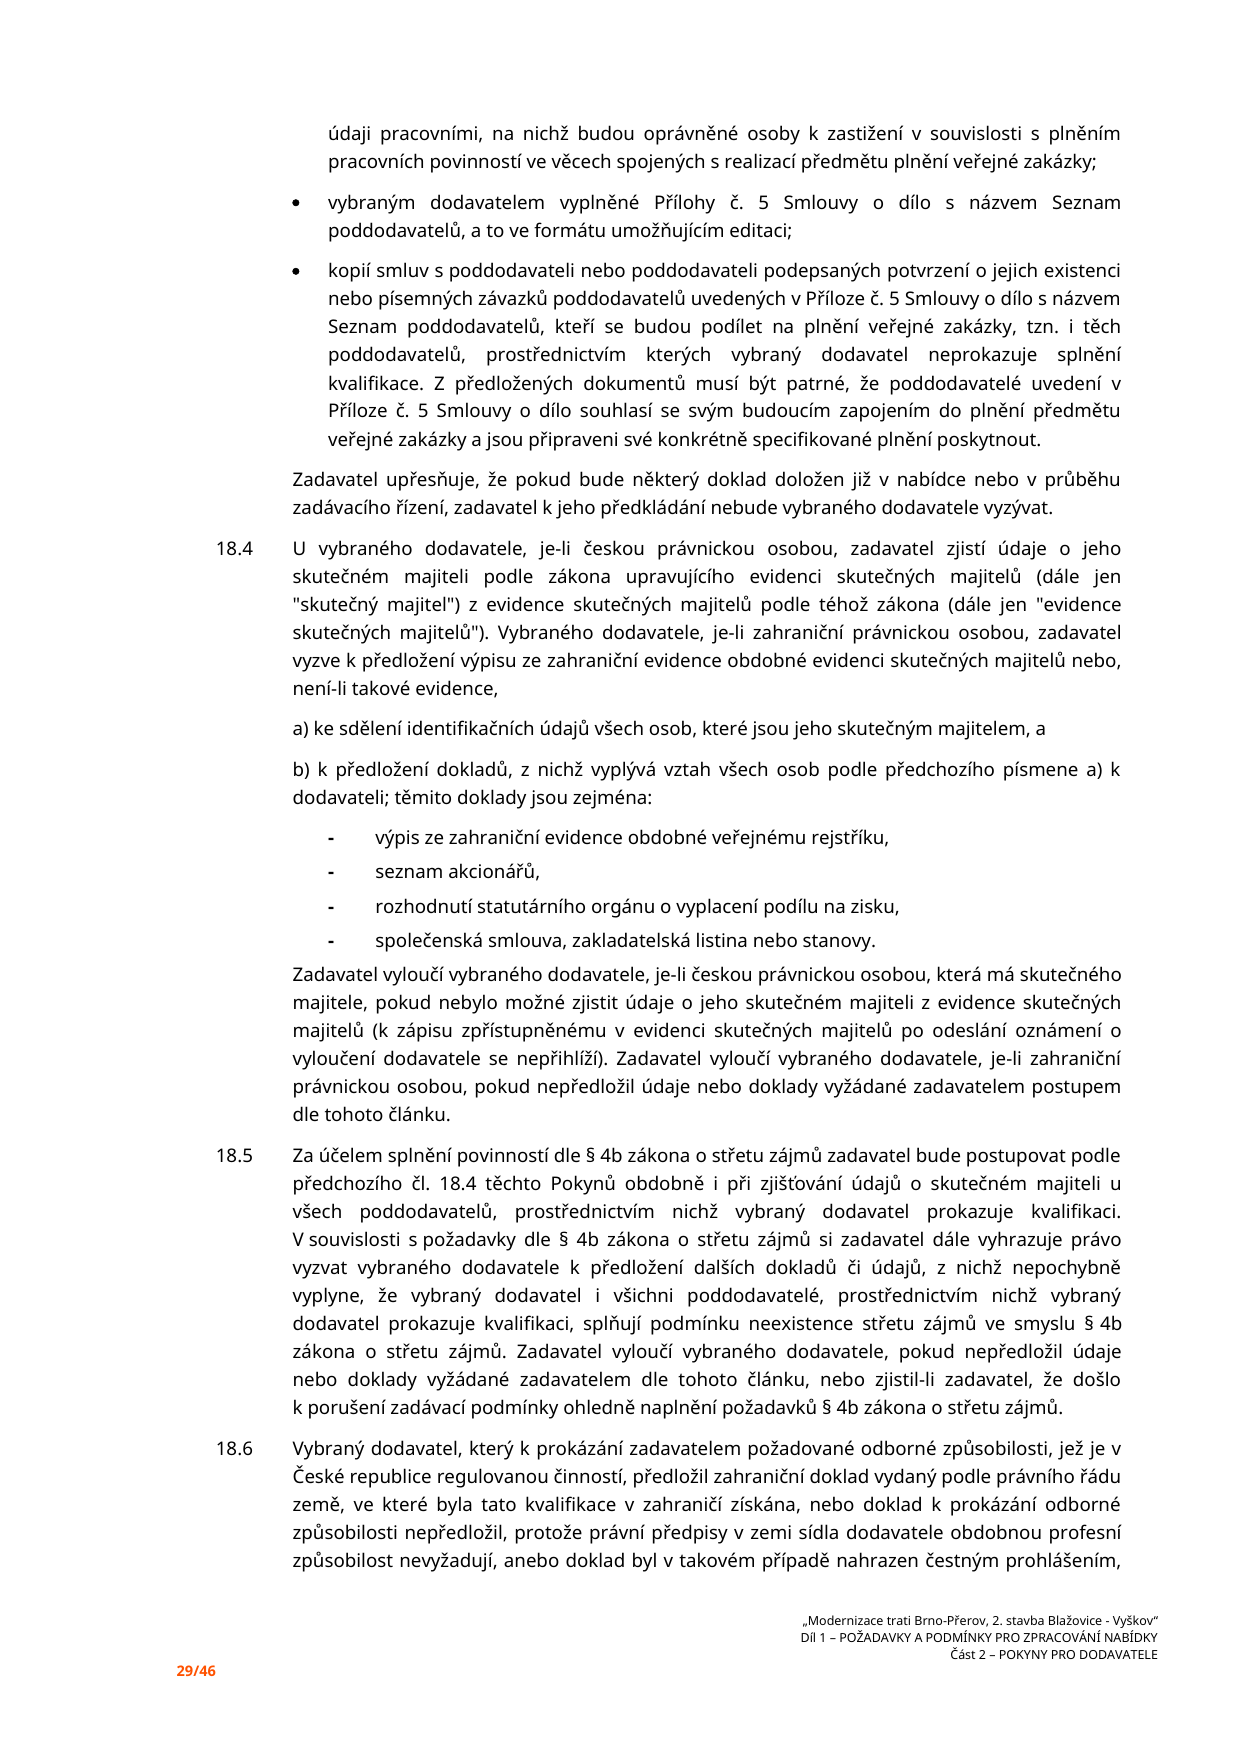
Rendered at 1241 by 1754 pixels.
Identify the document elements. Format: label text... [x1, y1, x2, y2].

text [292, 121, 1122, 174]
text Zadavatel vyloučí vybraného dodavatele, je-li českou právnickou osobou, která má skutečného majitele, pokud nebylo možné zjistit údaje o jeho skutečném majiteli z evidence skutečných majitelů (k zápisu zpřístupněnému v evidenci skutečných majitelů po odeslání oznámení o vyloučení dodavatele se nepřihlíží). Zadavatel vyloučí vybraného dodavatele, je-li zahraniční právnickou osobou, pokud nepředložil údaje nebo doklady vyžádané zadavatelem postupem dle tohoto článku. [292, 962, 1122, 1127]
text a) ke sdělení identifikačních údajů všech osob, které jsou jeho skutečným majitelem, a [292, 716, 1122, 741]
text kopií smluv s poddodavateli nebo poddodavateli podepsaných potvrzení o jejich existenci nebo písemných závazků poddodavatelů uvedených v Příloze č. 5 Smlouvy o dílo s názvem Seznam poddodavatelů, kteří se budou podílet na plnění veřejné zakázky, tzn. i těch poddodavatelů, prostřednictvím kterých vybraný dodavatel neprokazuje splnění kvalifikace. Z předložených dokumentů musí být patrné, že poddodavatelé uvedení v Příloze č. 5 Smlouvy o dílo souhlasí se svým budoucím zapojením do plnění předmětu veřejné zakázky a jsou připraveni své konkrétně specifikované plnění poskytnout. [292, 258, 1122, 451]
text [216, 1435, 1122, 1573]
text Zadavatel upřesňuje, že pokud bude některý doklad doložen již v nabídce nebo v průběhu zadávacího řízení, zadavatel k jeho předkládání nebude vybraného dodavatele vyzývat. [292, 466, 1122, 520]
text společenská smlouva, zakladatelská listina nebo stanovy. [328, 927, 1122, 953]
text b) k předložení dokladů, z nichž vyplývá vztah všech osob podle předchozího písmene a) k dodavateli; těmito doklady jsou zejména: [292, 756, 1122, 809]
text Za účelem splnění povinností dle § 4b zákona o střetu zájmů zadavatel bude postupovat podle předchozího čl. 18.4 těchto Pokynů obdobně i při zjišťování údajů o skutečném majiteli u všech poddodavatelů, prostřednictvím nichž vybraný dodavatel prokazuje kvalifikaci. V souvislosti s požadavky dle § 4b zákona o střetu zájmů si zadavatel dále vyhrazuje právo vyzvat vybraného dodavatele k předložení dalších dokladů či údajů, z nichž nepochybně vyplyne, že vybraný dodavatel i všichni poddodavatelé, prostřednictvím nichž vybraný dodavatel prokazuje kvalifikaci, splňují podmínku neexistence střetu zájmů ve smyslu § 4b zákona o střetu zájmů. Zadavatel vyloučí vybraného dodavatele, pokud nepředložil údaje nebo doklady vyžádané zadavatelem dle tohoto článku, nebo zjistil-li zadavatel, že došlo k porušení zadávací podmínky ohledně naplnění požadavků § 4b zákona o střetu zájmů. [216, 1142, 1122, 1420]
text vybraným dodavatelem vyplněné Přílohy č. 5 Smlouvy o dílo s názvem Seznam poddodavatelů, a to ve formátu umožňujícím editaci; [292, 189, 1122, 243]
text seznam akcionářů, [328, 859, 1122, 884]
text výpis ze zahraniční evidence obdobné veřejnému rejstříku, [328, 824, 1122, 850]
text U vybraného dodavatele, je-li českou právnickou osobou, zadavatel zjistí údaje o jeho skutečném majiteli podle zákona upravujícího evidenci skutečných majitelů (dále jen "skutečný majitel") z evidence skutečných majitelů podle téhož zákona (dále jen "evidence skutečných majitelů"). Vybraného dodavatele, je-li zahraniční právnickou osobou, zadavatel vyzve k předložení výpisu ze zahraniční evidence obdobné evidenci skutečných majitelů nebo, není-li takové evidence, [216, 535, 1122, 701]
text rozhodnutí statutárního orgánu o vyplacení podílu na zisku, [328, 893, 1122, 919]
